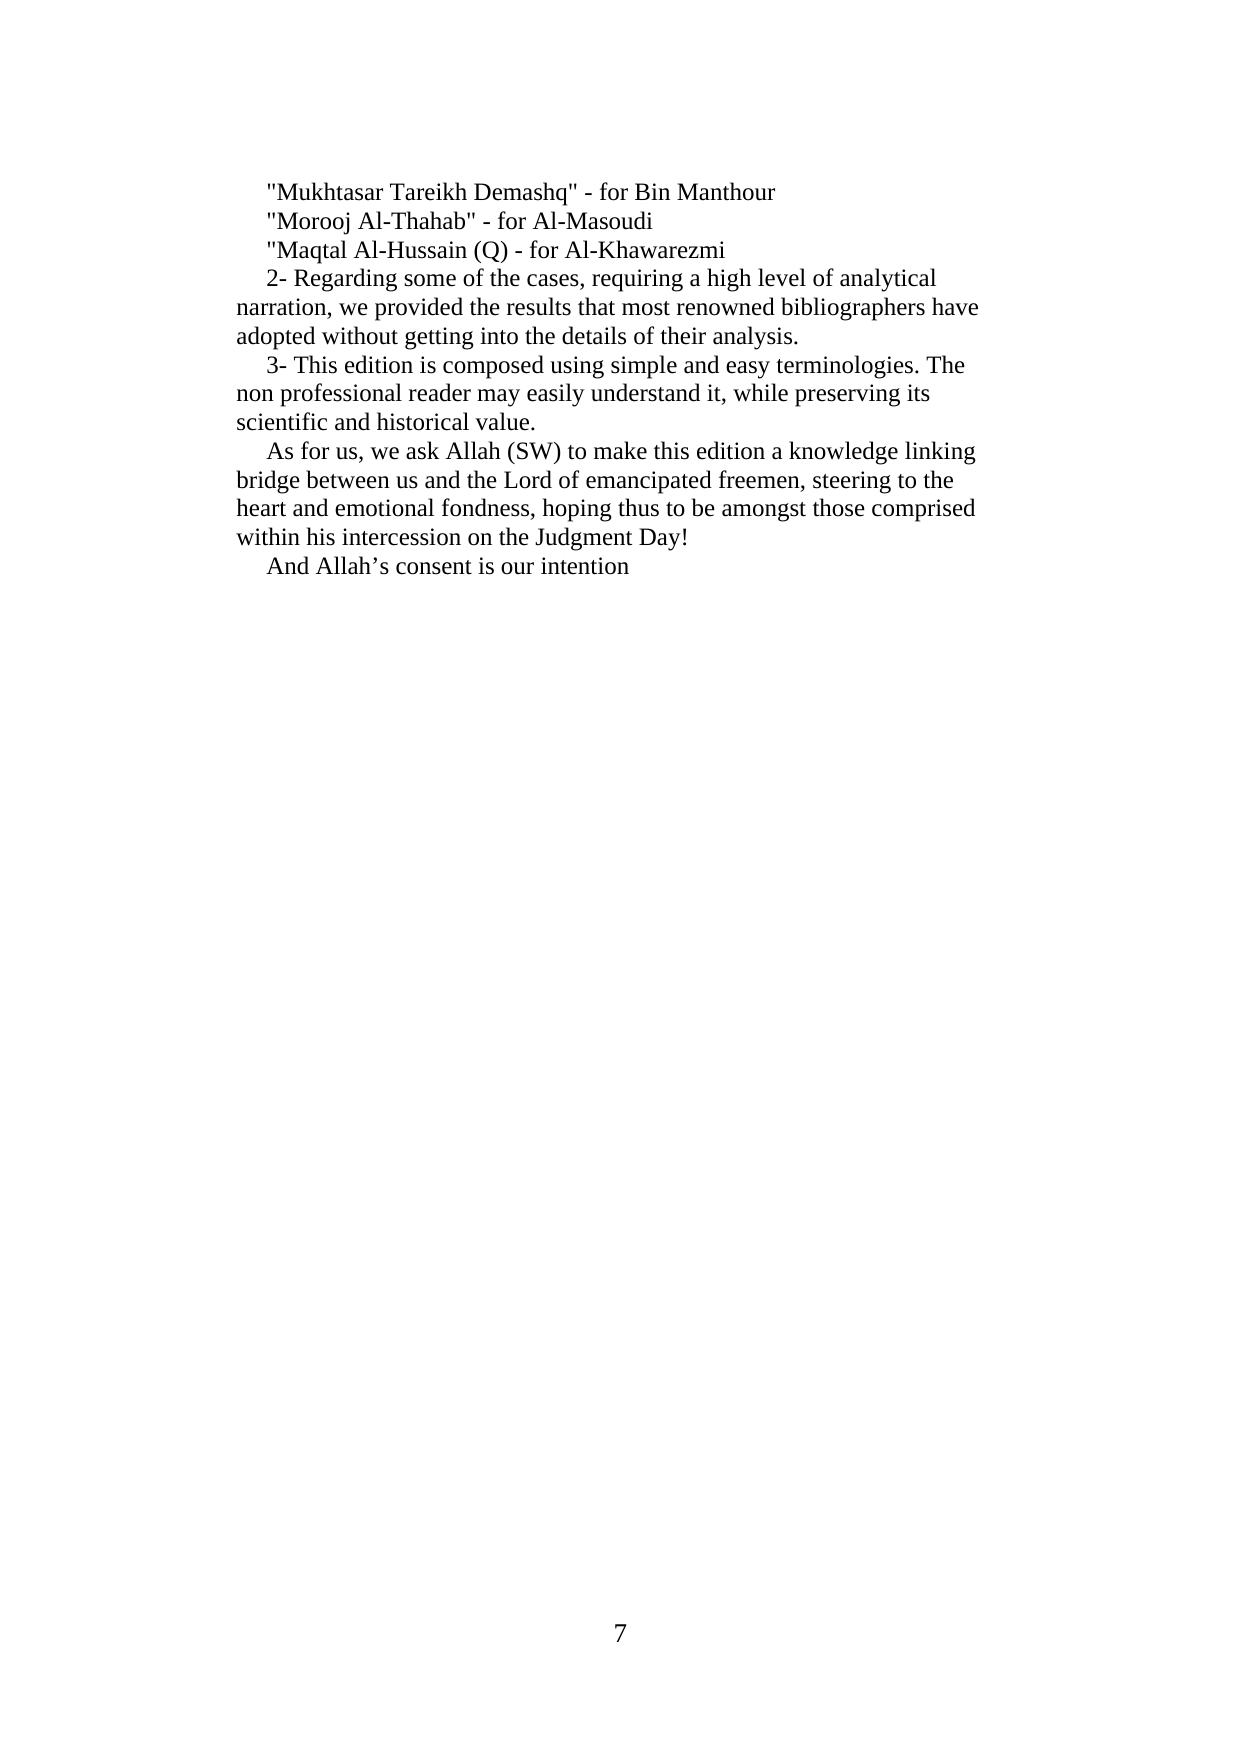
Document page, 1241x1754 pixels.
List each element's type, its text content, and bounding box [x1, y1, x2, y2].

text "Maqtal Al-Hussain (Q) - for Al-Khawarezmi [236, 235, 1004, 263]
text "Morooj Al-Thahab" - for Al-Masoudi [236, 206, 1004, 235]
text As for us, we ask Allah (SW) to make this edition a knowledge linking bridge between us and the Lord of emancipated freemen, steering to the heart and emotional fondness, hoping thus to be amongst those comprised within his intercession on the Judgment Day! [236, 436, 1004, 551]
text And Allah’s consent is our intention [236, 551, 1004, 580]
text 3- This edition is composed using simple and easy terminologies. The non professional reader may easily understand it, while preserving its scientific and historical value. [236, 350, 1004, 436]
text "Mukhtasar Tareikh Demashq" - for Bin Manthour [236, 177, 1004, 206]
text 2- Regarding some of the cases, requiring a high level of analytical narration, we provided the results that most renowned bibliographers have adopted without getting into the details of their analysis. [236, 263, 1004, 350]
